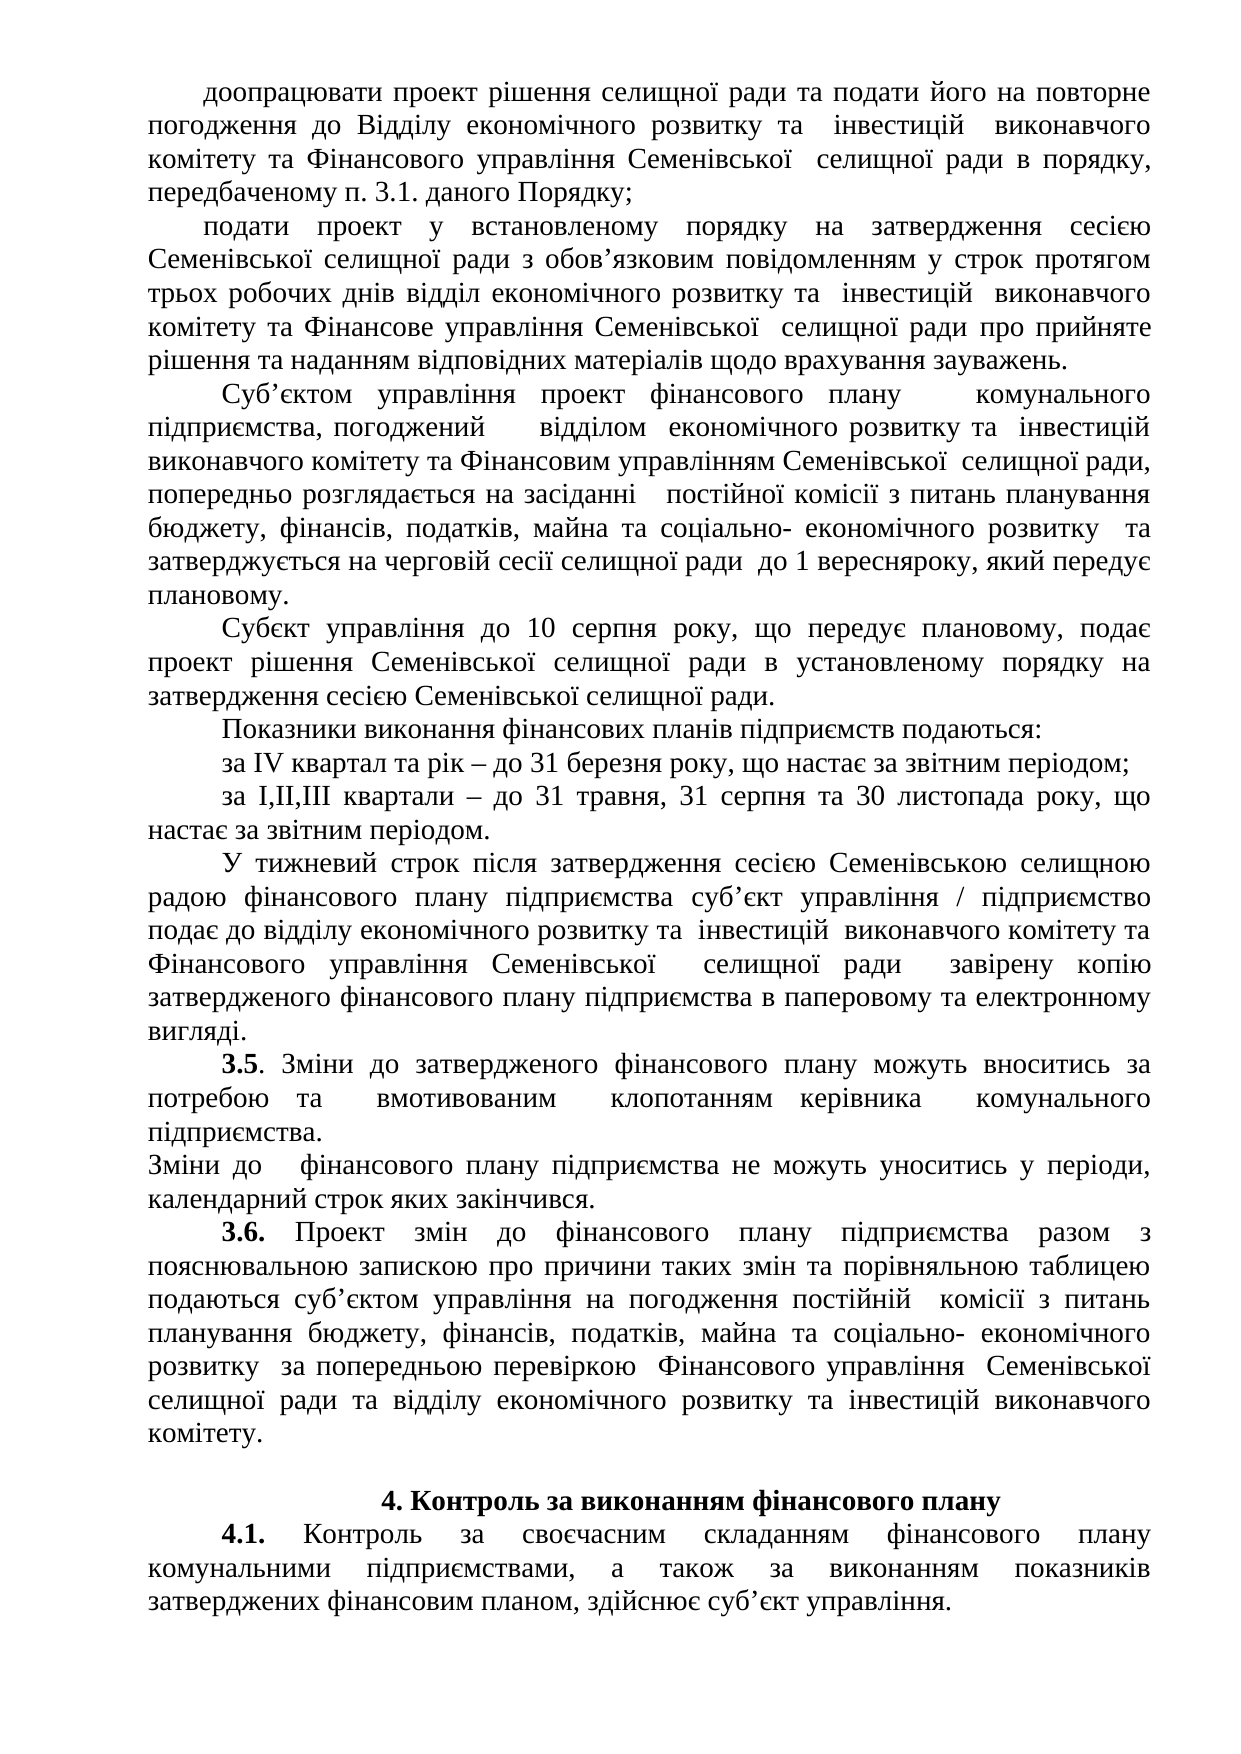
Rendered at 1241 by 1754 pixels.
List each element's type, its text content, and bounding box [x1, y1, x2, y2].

text У тижневий строк після затвердження сесією Семенівською селищною радою фінансового плану підприємства суб’єкт управління / підприємство подає до відділу економічного розвитку та інвестицій виконавчого комітету та Фінансового управління Семенівської селищної ради завірену копію затвердженого фінансового плану підприємства в паперовому та електронному вигляді. [148, 845, 1152, 1047]
text за ІV квартал та рік – до 31 березня року, що настає за звітним періодом; [148, 745, 1152, 778]
text 3.6. Проект змін до фінансового плану підприємства разом з пояснювальною запискою про причини таких змін та порівняльною таблицею подаються суб’єктом управління на погодження постійній комісії з питань планування бюджету, фінансів, податків, майна та соціально- економічного розвитку за попередньою перевіркою Фінансового управління Семенівської селищної ради та відділу економічного розвитку та інвестицій виконавчого комітету. [148, 1214, 1152, 1449]
text 4.1. Контроль за своєчасним складанням фінансового плану комунальними підприємствами, а також за виконанням показників затверджених фінансовим планом, здійснює суб’єкт управління. [148, 1516, 1152, 1617]
text за І,ІІ,ІІІ квартали – до 31 травня, 31 серпня та 30 листопада року, що настає за звітним періодом. [148, 778, 1152, 845]
text подати проект у встановленому порядку на затвердження сесією Семенівської селищної ради з обов’язковим повідомленням у строк протягом трьох робочих днів відділ економічного розвитку та інвестицій виконавчого комітету та Фінансове управління Семенівської селищної ради про прийняте рішення та наданням відповідних матеріалів щодо врахування зауважень. [148, 208, 1152, 376]
text Показники виконання фінансових планів підприємств подаються: [148, 711, 1152, 745]
text доопрацювати проект рішення селищної ради та подати його на повторне погодження до Відділу економічного розвитку та інвестицій виконавчого комітету та Фінансового управління Семенівської селищної ради в порядку, передбаченому п. 3.1. даного Порядку; [148, 74, 1152, 208]
text 3.5. Зміни до затвердженого фінансового плану можуть вноситись за потребою та вмотивованим клопотанням керівника комунального підприємства. [148, 1047, 1152, 1147]
text Зміни до фінансового плану підприємства не можуть уноситись у періоди, календарний строк яких закінчився. [148, 1147, 1152, 1214]
text Субєкт управління до 10 серпня року, що передує плановому, подає проект рішення Семенівської селищної ради в установленому порядку на затвердження сесією Семенівської селищної ради. [148, 611, 1152, 711]
text Суб’єктом управління проект фінансового плану комунального підприємства, погоджений відділом економічного розвитку та інвестицій виконавчого комітету та Фінансовим управлінням Семенівської селищної ради, попередньо розглядається на засіданні постійної комісії з питань планування бюджету, фінансів, податків, майна та соціально- економічного розвитку та затверджується на черговій сесії селищної ради до 1 вересняроку, який передує плановому. [148, 376, 1152, 611]
text 4. Контроль за виконанням фінансового плану [148, 1483, 1152, 1516]
